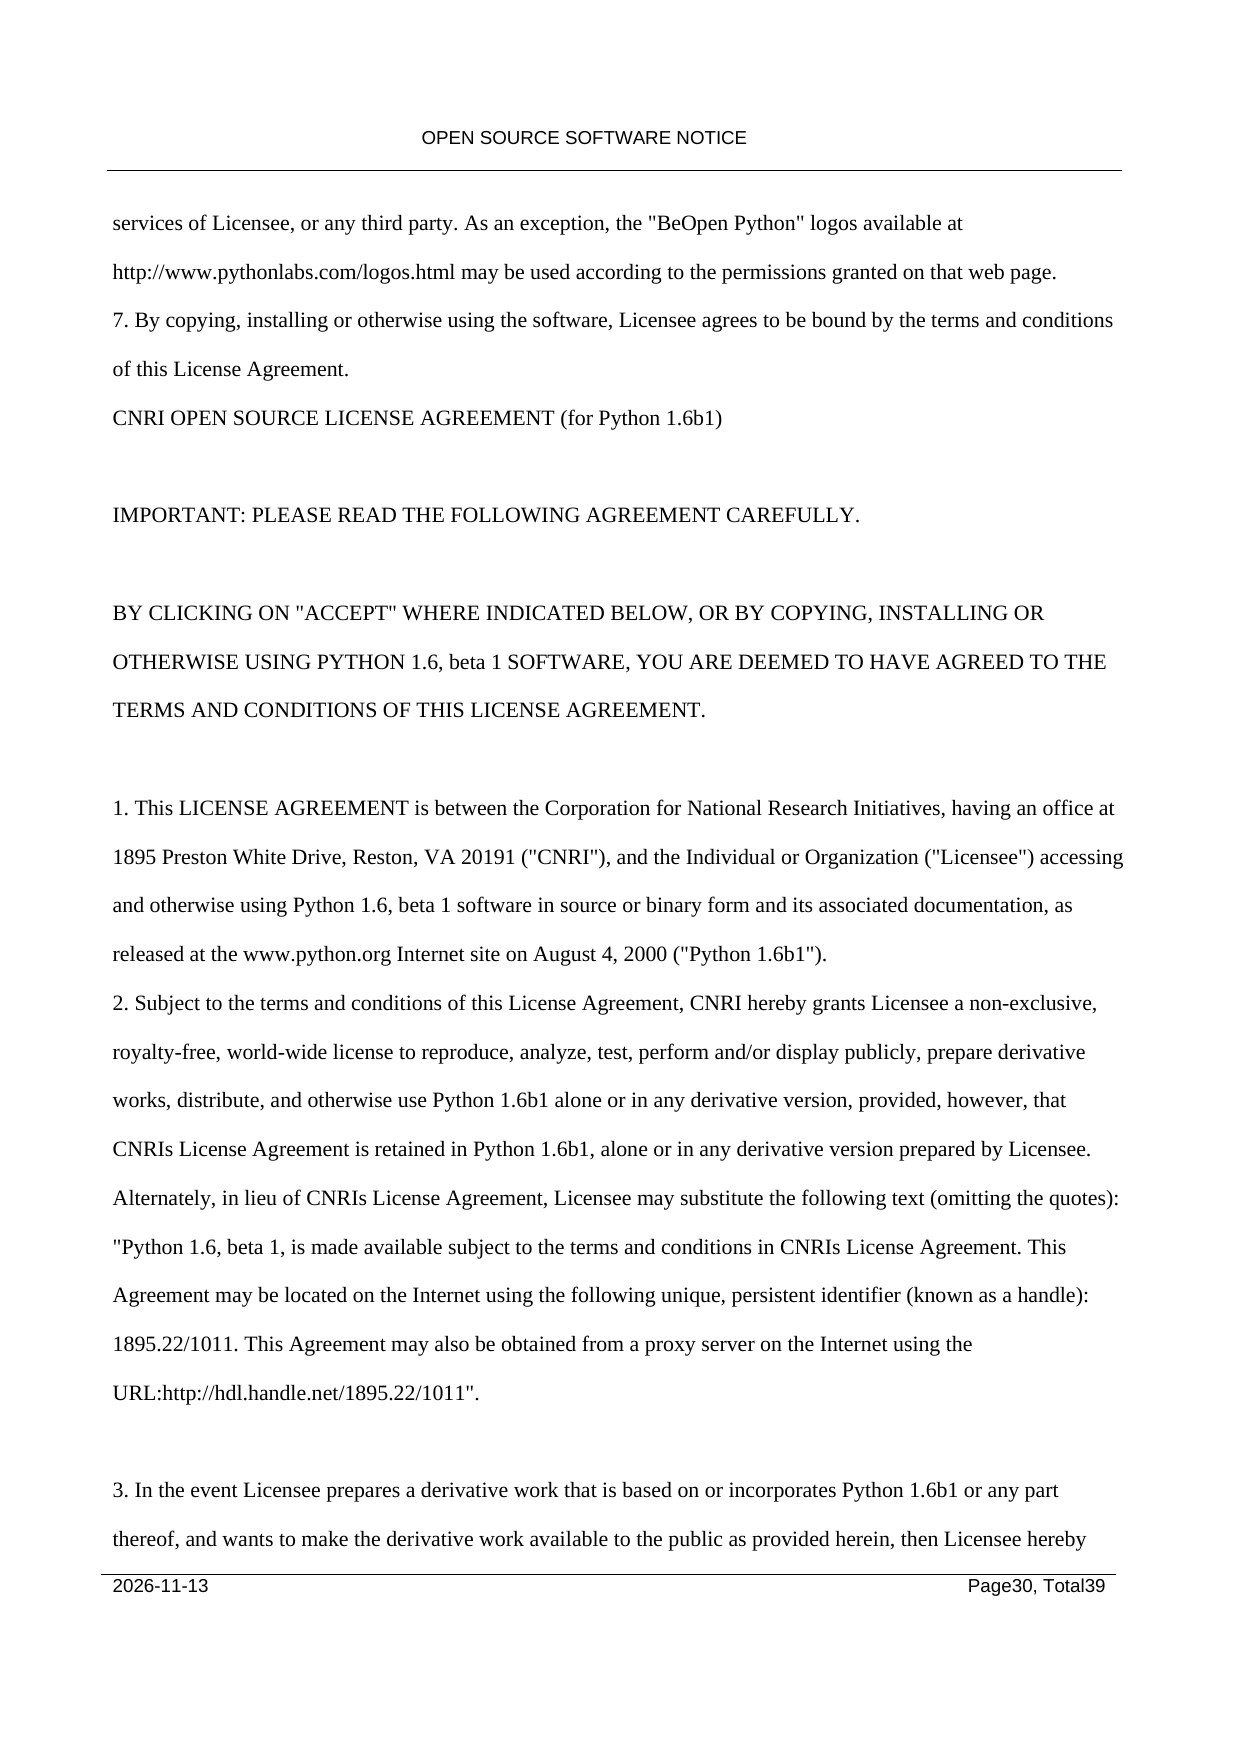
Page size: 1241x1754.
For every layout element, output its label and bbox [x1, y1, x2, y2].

text [112, 206, 1128, 1555]
